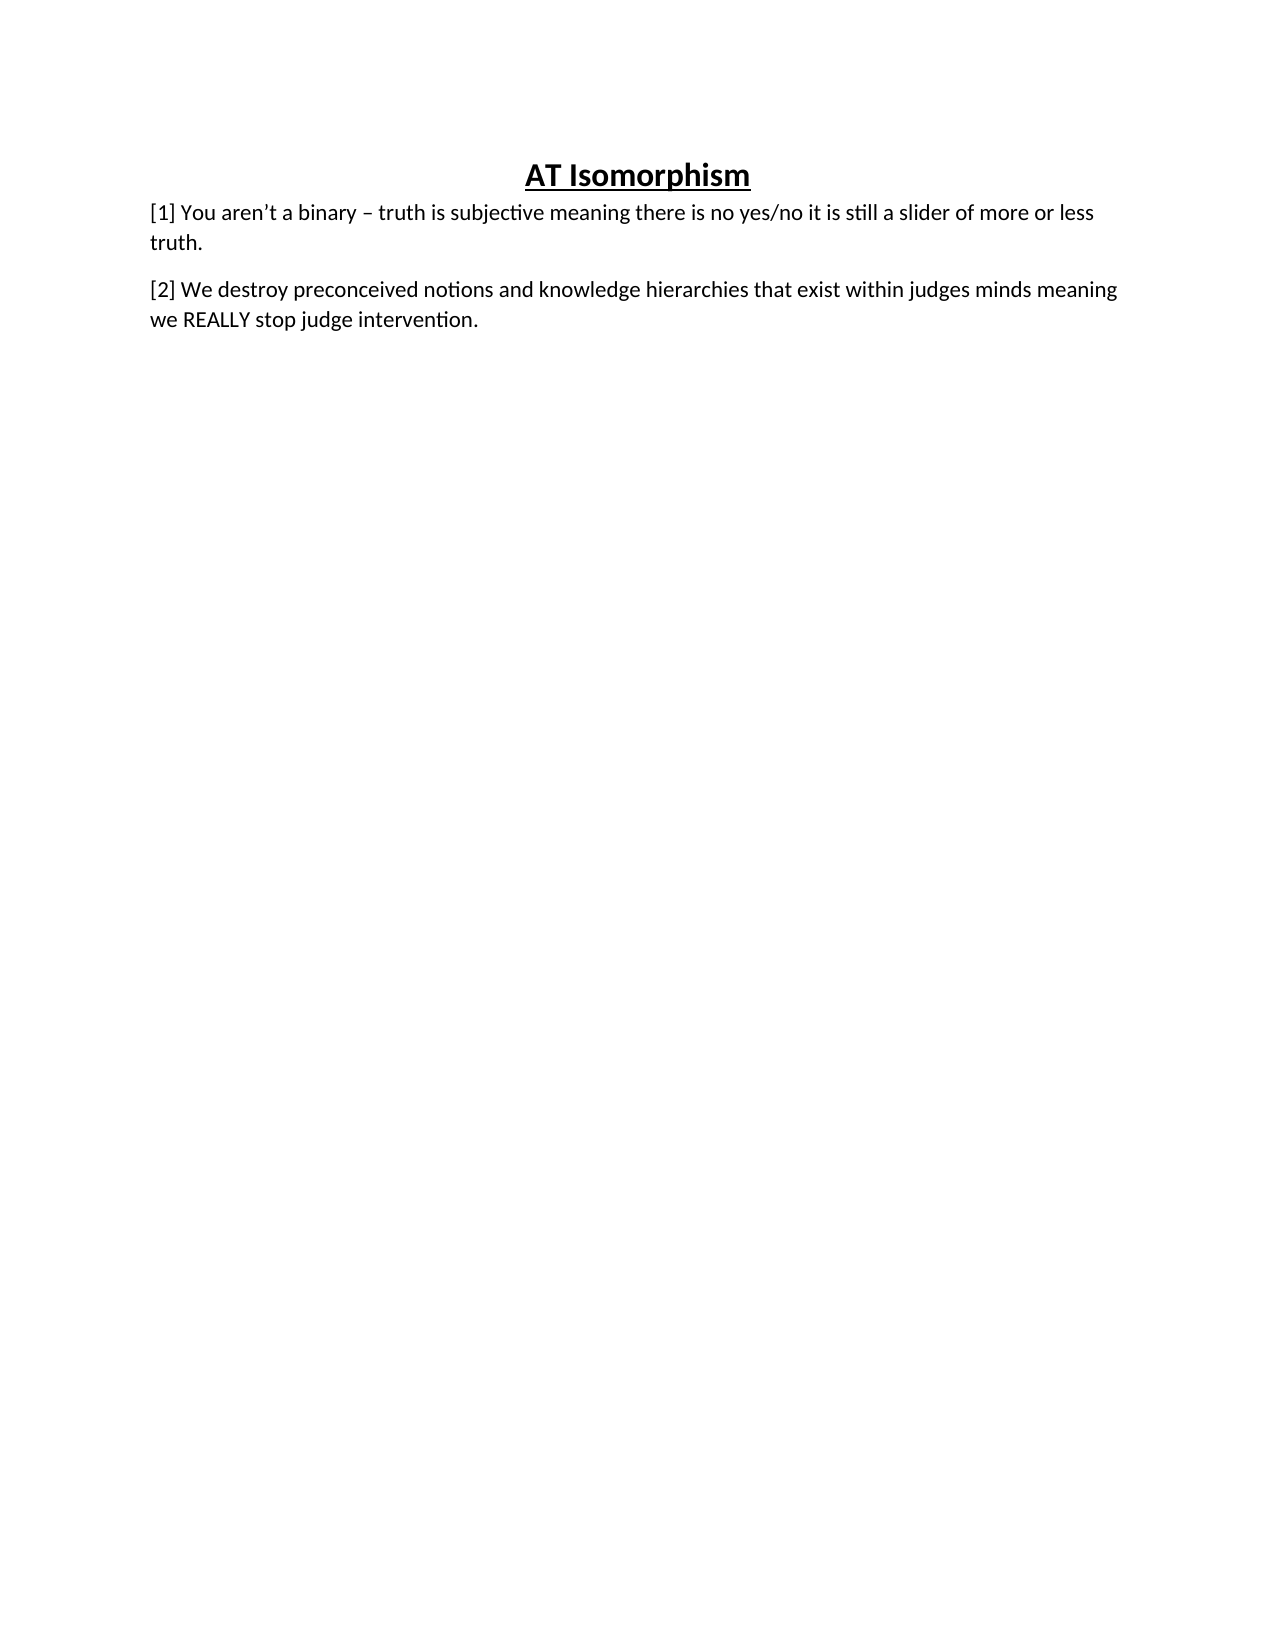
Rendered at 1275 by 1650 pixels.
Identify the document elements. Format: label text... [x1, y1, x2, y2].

text [1] You aren’t a binary – truth is subjective meaning there is no yes/no it is still a slider of more or less truth. [150, 198, 1125, 256]
subtitle AT Isomorphism [150, 154, 1125, 195]
text [2] We destroy preconceived notions and knowledge hierarchies that exist within judges minds meaning we REALLY stop judge intervention. [150, 275, 1125, 333]
